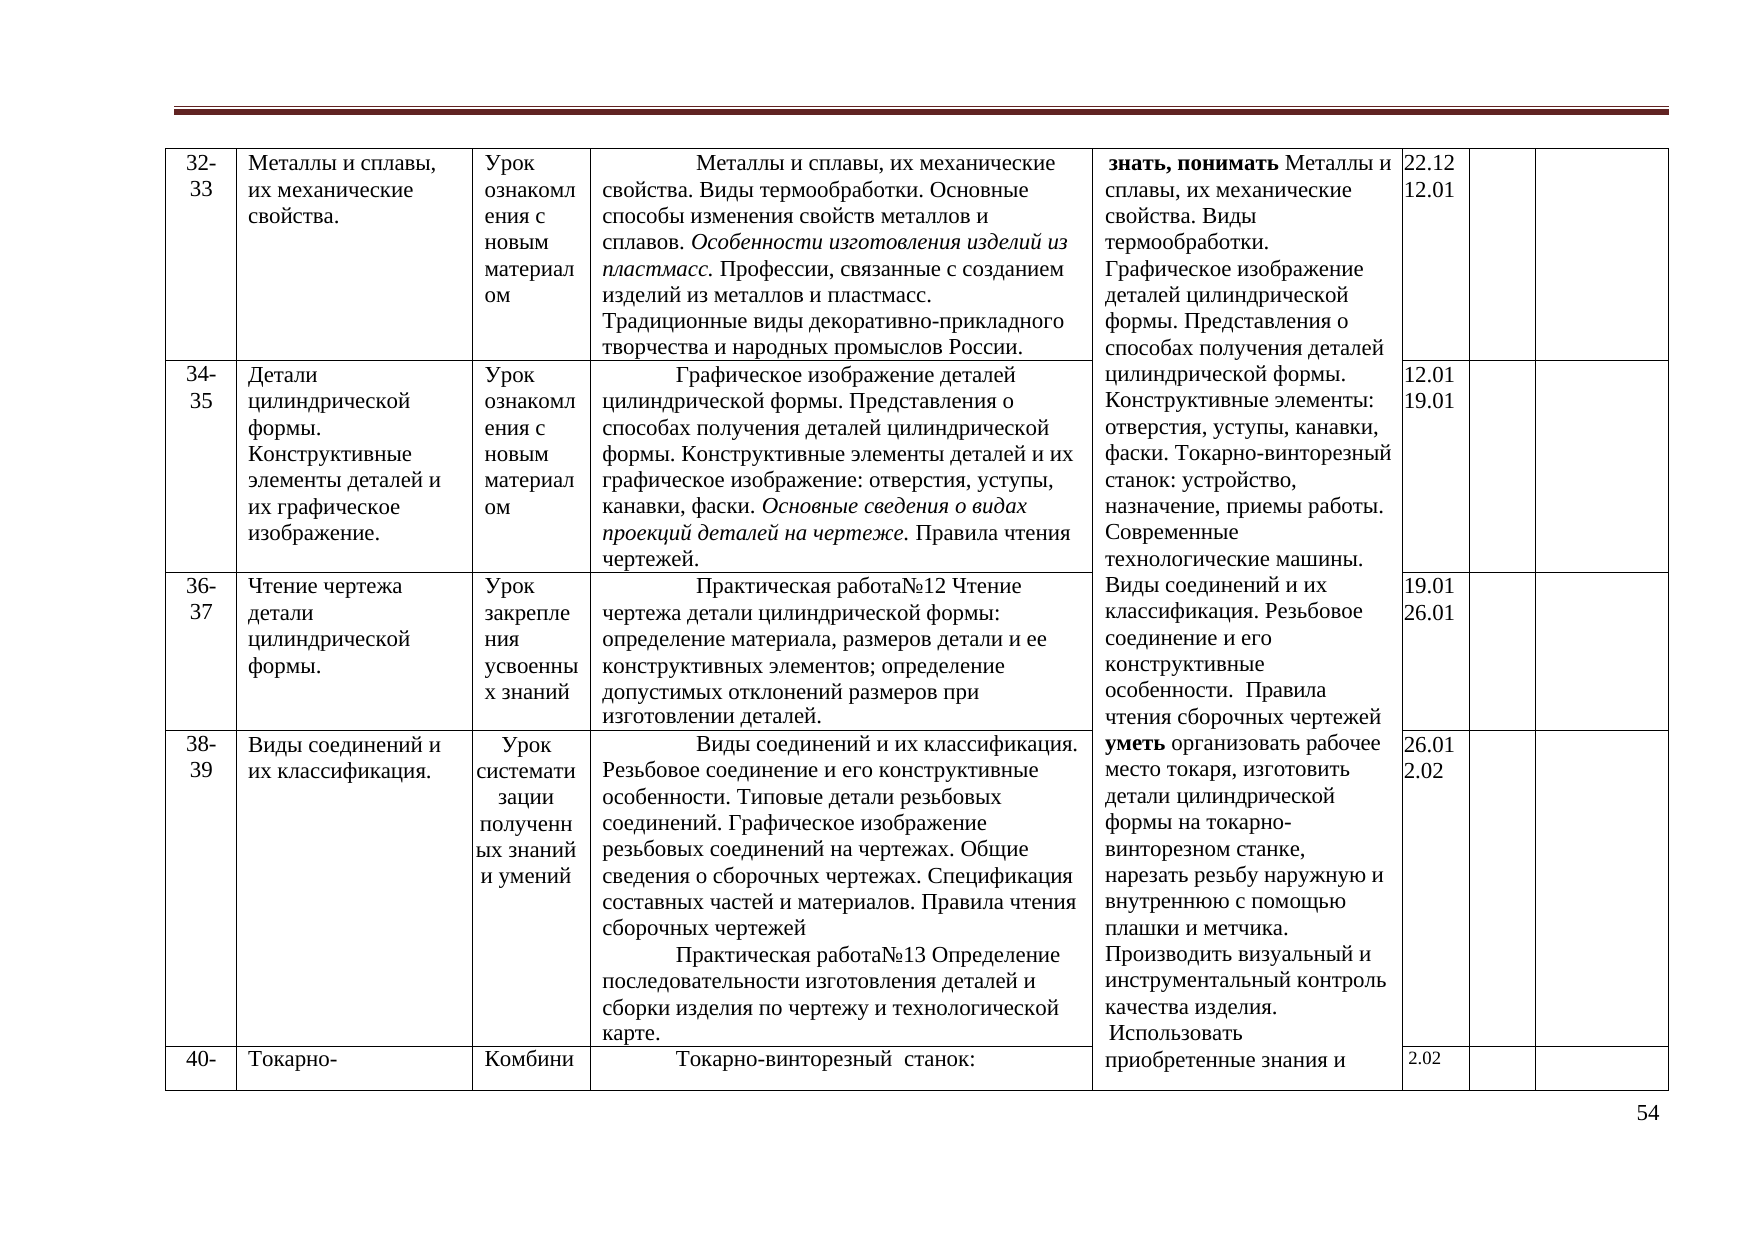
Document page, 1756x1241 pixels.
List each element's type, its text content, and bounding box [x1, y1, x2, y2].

table_cell Детали цилиндрической формы. Конструктивные элементы деталей и их графическое изображение. [237, 361, 472, 572]
table_cell Графическое изображение деталей цилиндрической формы. Представления о способах получения деталей цилиндрической формы. Конструктивные элементы деталей и их графическое изображение: отверстия, уступы, канавки, фаски. Основные сведения о видах проекций деталей на чертеже. Правила чтения чертежей. [591, 361, 1092, 572]
table_header 32- 33 [166, 149, 236, 360]
table_header [1536, 149, 1668, 360]
table_header знать, понимать Металлы и сплавы, их механические свойства. Виды термообработки. Графическое изображение деталей цилиндрической формы. Представления о способах получения деталей цилиндрической формы. Конструктивные элементы: отверстия, уступы, канавки, фаски. Токарно-винторезный станок: устройство, назначение, приемы работы. Современные технологические машины. Виды соединений и их классификация. Резьбовое соединение и его конструктивные особенности. Правила чтения сборочных чертежей уметь организовать рабочее место токаря, изготовить детали цилиндрической формы на токарно- винторезном станке, нарезать резьбу наружную и внутреннюю с помощью плашки и метчика. Производить визуальный и инструментальный контроль качества изделия. Использовать приобретенные знания и [1093, 149, 1402, 1090]
table_cell Урок системати зации полученн ых знаний и умений [473, 731, 590, 1046]
table_header [1470, 149, 1535, 360]
table_cell 26.01 2.02 [1403, 731, 1469, 1046]
table_cell [1536, 1047, 1668, 1090]
table_cell [1470, 1047, 1535, 1090]
table_header Урок ознакомл ения с новым материал ом [473, 149, 590, 360]
table_cell 38- 39 [166, 731, 236, 1046]
table_cell Токарно- [237, 1047, 472, 1090]
table_cell [1470, 361, 1535, 572]
table_cell 19.01 26.01 [1403, 573, 1469, 729]
table_cell 12.01 19.01 [1403, 361, 1469, 572]
table_cell 2.02 [1403, 1047, 1469, 1090]
table_header 22.12 12.01 [1403, 149, 1469, 360]
table_cell Виды соединений и их классификация. [237, 731, 472, 1046]
table_cell Урок закрепле ния усвоенны х знаний [473, 573, 590, 729]
table_cell [1536, 361, 1668, 572]
table_cell Урок ознакомл ения с новым материал ом [473, 361, 590, 572]
table_cell Практическая работа№12 Чтение чертежа детали цилиндрической формы: определение материала, размеров детали и ее конструктивных элементов; определение допустимых отклонений размеров при изготовлении деталей. [591, 573, 1092, 729]
table_cell Комбини [473, 1047, 590, 1090]
table_cell Чтение чертежа детали цилиндрической формы. [237, 573, 472, 729]
table_cell [1470, 573, 1535, 729]
table_header Металлы и сплавы, их механические свойства. [237, 149, 472, 360]
table_cell [1536, 573, 1668, 729]
table_cell 40- [166, 1047, 236, 1090]
table_cell [1470, 731, 1535, 1046]
table_cell Токарно-винторезный станок: [591, 1047, 1092, 1090]
table_cell Виды соединений и их классификация. Резьбовое соединение и его конструктивные особенности. Типовые детали резьбовых соединений. Графическое изображение резьбовых соединений на чертежах. Общие сведения о сборочных чертежах. Спецификация составных частей и материалов. Правила чтения сборочных чертежей Практическая работа№13 Определение последовательности изготовления деталей и сборки изделия по чертежу и технологической карте. [591, 731, 1092, 1046]
table_header Металлы и сплавы, их механические свойства. Виды термообработки. Основные способы изменения свойств металлов и сплавов. Особенности изготовления изделий из пластмасс. Профессии, связанные с созданием изделий из металлов и пластмасс. Традиционные виды декоративно-прикладного творчества и народных промыслов России. [591, 149, 1092, 360]
table_cell [1536, 731, 1668, 1046]
table_cell 36- 37 [166, 573, 236, 729]
table_cell 34- 35 [166, 361, 236, 572]
